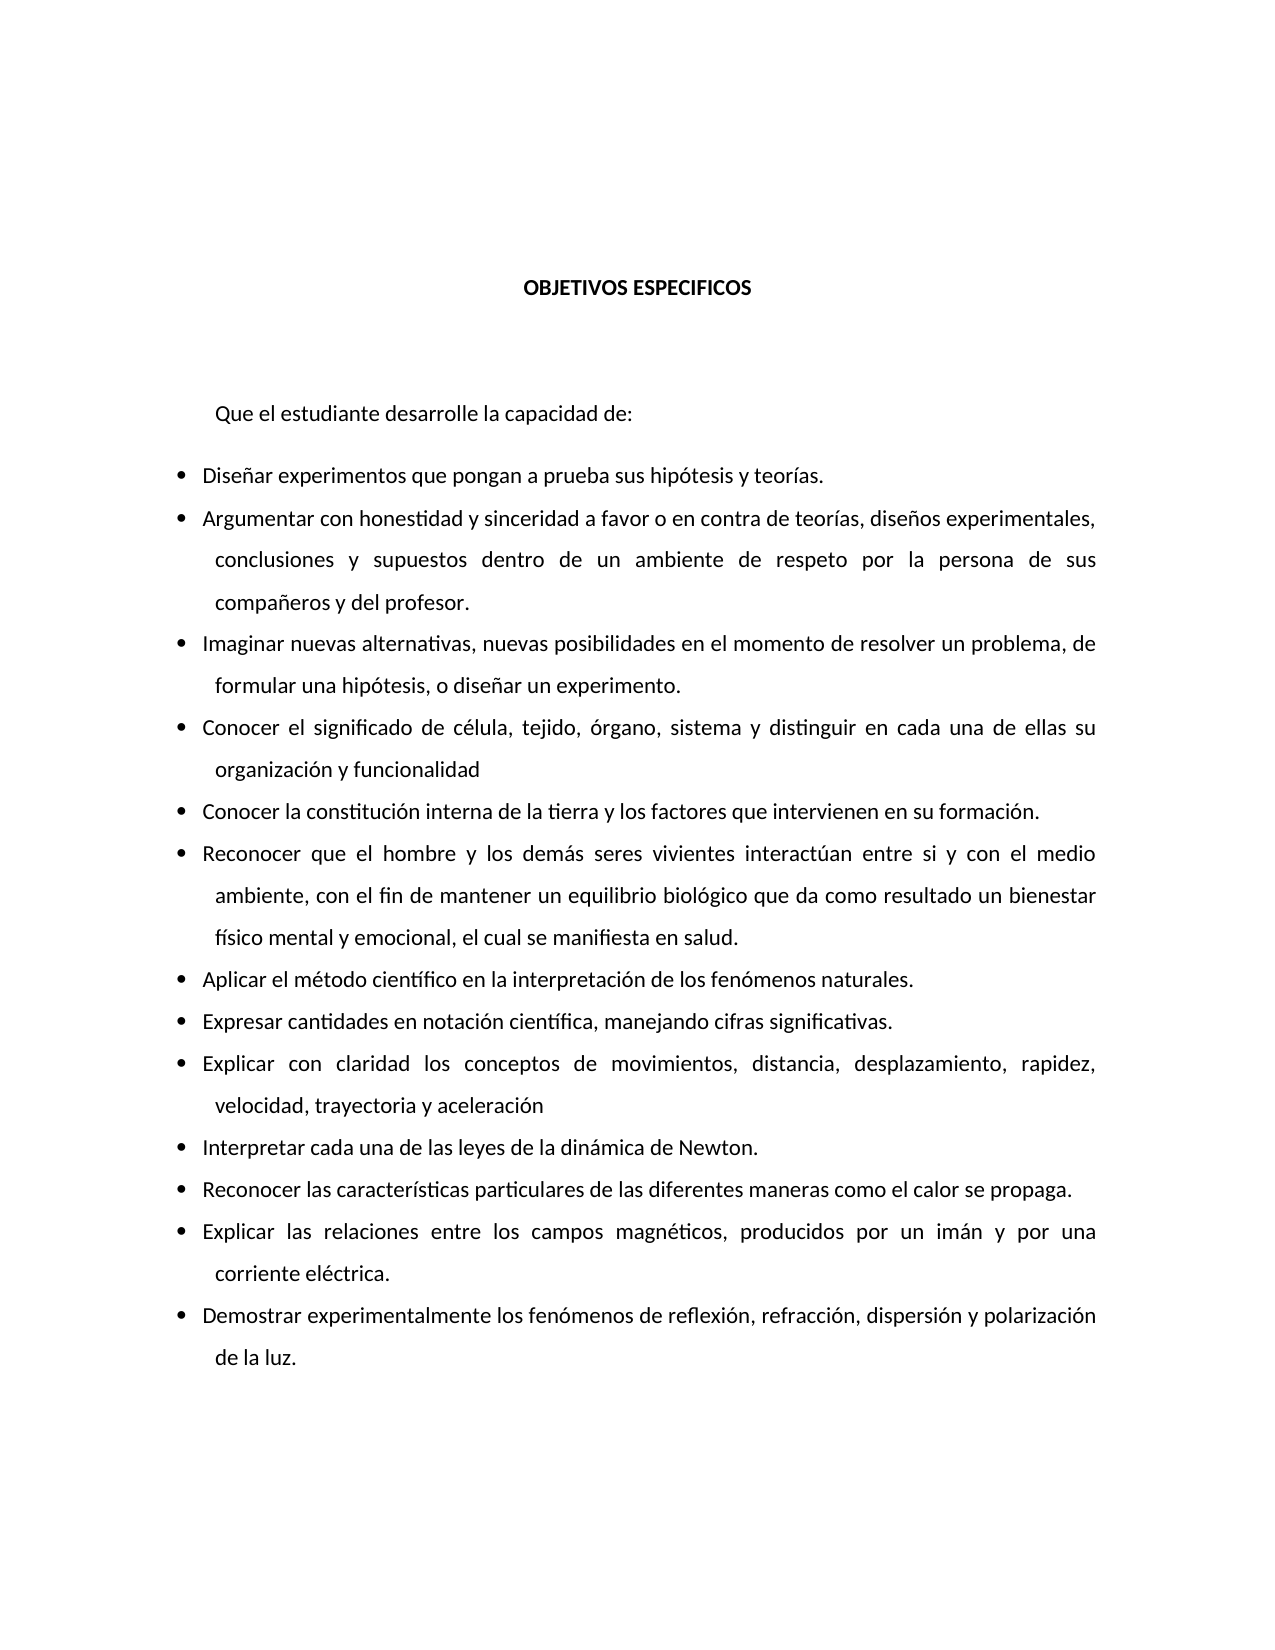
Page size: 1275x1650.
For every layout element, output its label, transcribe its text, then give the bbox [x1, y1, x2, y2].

list Interpretar cada una de las leyes de la dinámica de Newton. [177, 1133, 1098, 1161]
list Demostrar experimentalmente los fenómenos de reflexión, refracción, dispersión y polarización de la luz. [177, 1301, 1098, 1371]
list Conocer la constitución interna de la tierra y los factores que intervienen en su formación. [177, 797, 1098, 826]
list Diseñar experimentos que pongan a prueba sus hipótesis y teorías. [177, 462, 1098, 490]
list Explicar con claridad los conceptos de movimientos, distancia, desplazamiento, rapidez, velocidad, trayectoria y aceleración [177, 1049, 1098, 1119]
list Explicar las relaciones entre los campos magnéticos, producidos por un imán y por una corriente eléctrica. [177, 1217, 1098, 1287]
list Reconocer las características particulares de las diferentes maneras como el calor se propaga. [177, 1175, 1098, 1203]
text Que el estudiante desarrolle la capacidad de: [215, 399, 1098, 427]
list Argumentar con honestidad y sinceridad a favor o en contra de teorías, diseños experimentales, conclusiones y supuestos dentro de un ambiente de respeto por la persona de sus compañeros y del profesor. [177, 504, 1098, 616]
list Expresar cantidades en notación científica, manejando cifras significativas. [177, 1007, 1098, 1035]
list Conocer el significado de célula, tejido, órgano, sistema y distinguir en cada una de ellas su organización y funcionalidad [177, 713, 1098, 783]
text OBJETIVOS ESPECIFICOS [177, 273, 1098, 301]
list Reconocer que el hombre y los demás seres vivientes interactúan entre si y con el medio ambiente, con el fin de mantener un equilibrio biológico que da como resultado un bienestar físico mental y emocional, el cual se manifiesta en salud. [177, 839, 1098, 951]
list Aplicar el método científico en la interpretación de los fenómenos naturales. [177, 965, 1098, 993]
list Imaginar nuevas alternativas, nuevas posibilidades en el momento de resolver un problema, de formular una hipótesis, o diseñar un experimento. [177, 629, 1098, 699]
